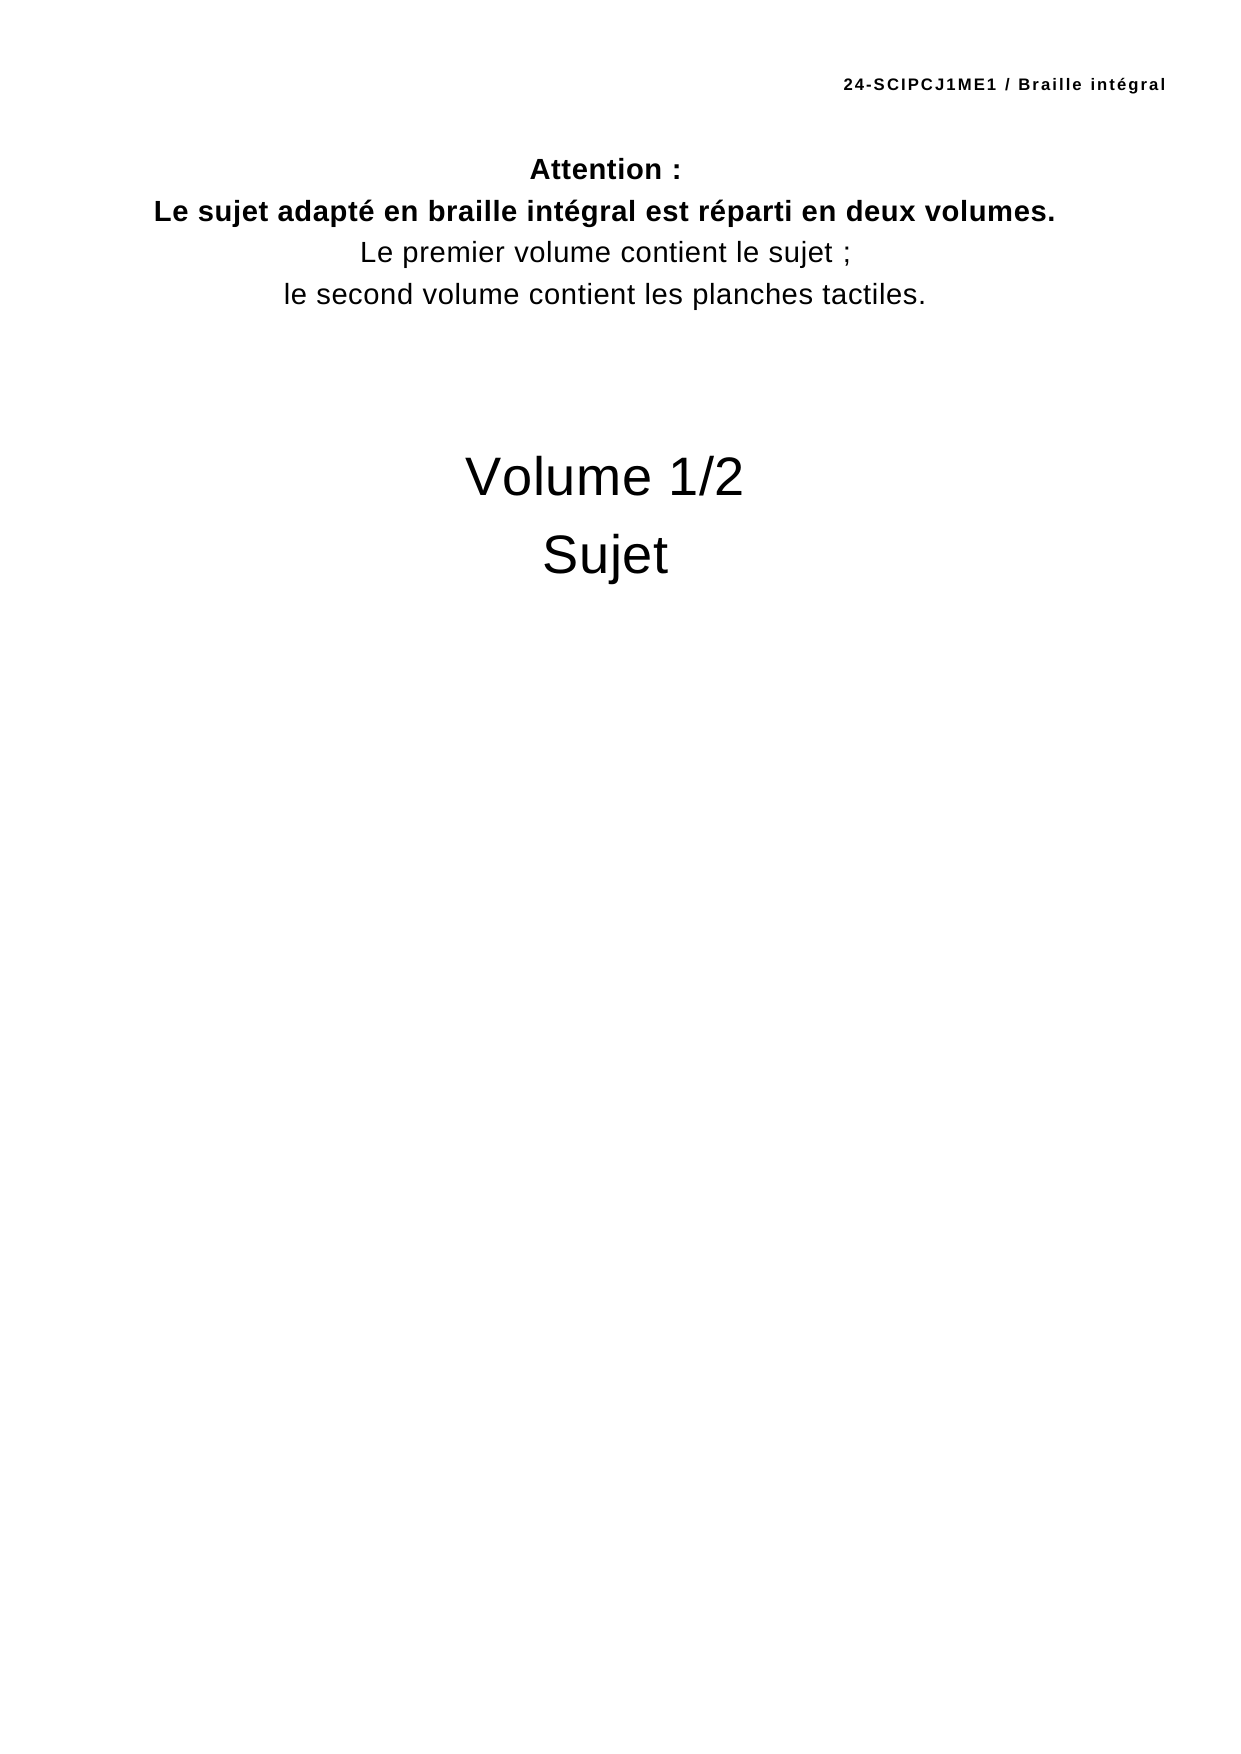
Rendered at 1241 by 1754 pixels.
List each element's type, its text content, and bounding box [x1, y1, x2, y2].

text Sujet [45, 523, 1165, 585]
text le second volume contient les planches tactiles. [45, 277, 1165, 311]
text Le sujet adapté en braille intégral est réparti en deux volumes. [45, 194, 1165, 227]
text Volume 1/2 [45, 445, 1165, 507]
text Attention : [45, 152, 1165, 185]
text 24-SCIPCJ1ME1 / Braille intégral [45, 75, 1165, 94]
text Le premier volume contient le sujet ; [45, 236, 1165, 269]
